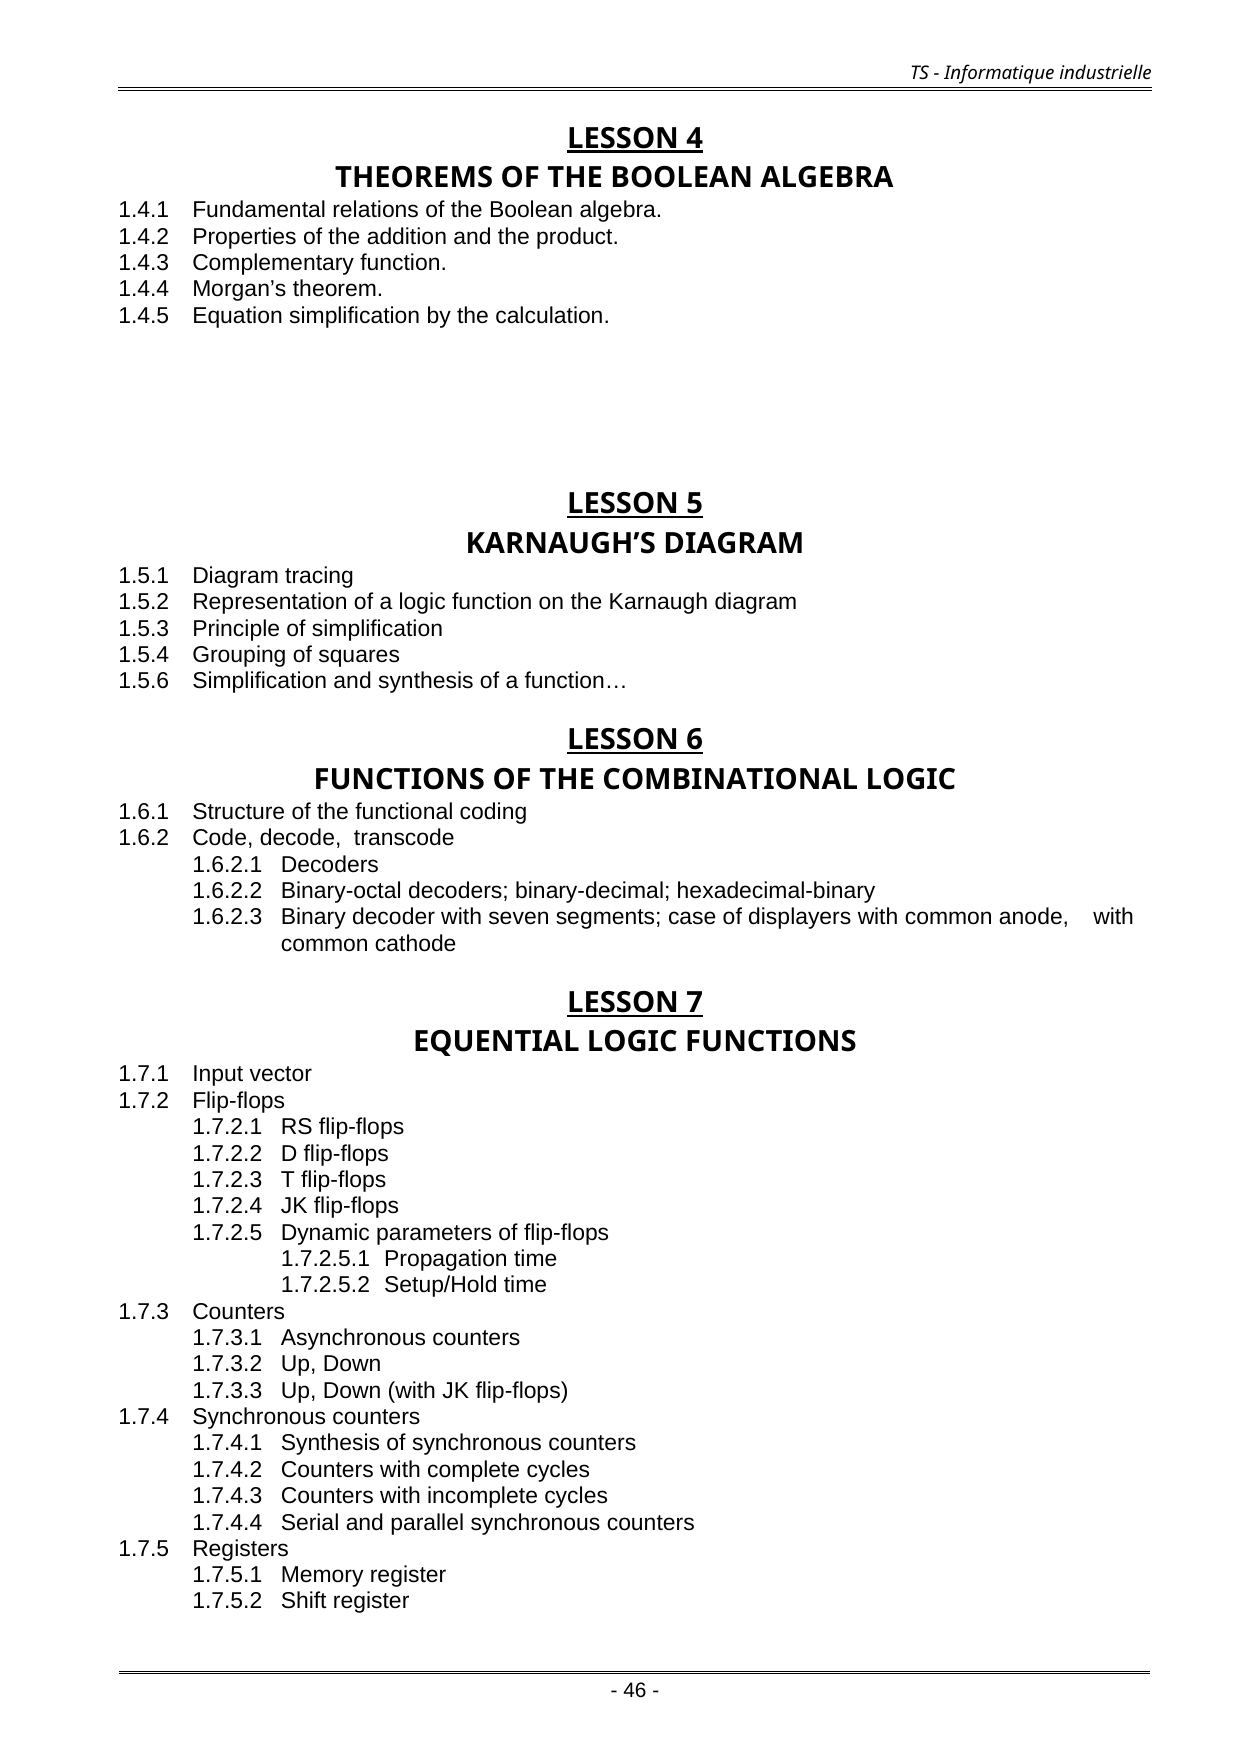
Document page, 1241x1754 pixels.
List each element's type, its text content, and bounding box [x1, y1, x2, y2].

text 1.7.2.5 Dynamic parameters of flip-flops [192, 1218, 1152, 1245]
title Lesson 5 Karnaugh’s diagram [118, 482, 1152, 562]
text 1.7.3.2 Up, Down [192, 1350, 1152, 1377]
text 1.6.2.3 Binary decoder with seven segments; case of displayers with common anode, with common cathode [192, 903, 1152, 956]
text 1.7.4 Synchronous counters [118, 1403, 1152, 1429]
text 1.6.2.2 Binary-octal decoders; binary-decimal; hexadecimal-binary [192, 877, 1152, 903]
text 1.4.4 Morgan’s theorem. [118, 275, 1152, 302]
title Lesson 6 Functions of the combinational logic [118, 718, 1152, 798]
text 1.7.1 Input vector [118, 1060, 1152, 1087]
text 1.7.4.4 Serial and parallel synchronous counters [192, 1508, 1152, 1535]
title Lesson 7 equential logic functions [118, 981, 1152, 1060]
text 1.7.2 Flip-flops [118, 1087, 1152, 1113]
text 1.7.4.2 Counters with complete cycles [192, 1456, 1152, 1482]
text 1.6.2.1 Decoders [192, 851, 1152, 877]
text 1.7.5.1 Memory register [192, 1561, 1152, 1587]
text 1.5.1 Diagram tracing [118, 562, 1152, 588]
text 1.7.5.2 Shift register [192, 1587, 1152, 1614]
text 1.7.2.5.2 Setup/Hold time [281, 1271, 1152, 1298]
text 1.5.2 Representation of a logic function on the Karnaugh diagram [118, 588, 1152, 614]
text 1.5.3 Principle of simplification [118, 614, 1152, 641]
text 1.7.3 Counters [118, 1298, 1152, 1324]
text 1.7.4.3 Counters with incomplete cycles [192, 1482, 1152, 1508]
text 1.7.2.3 T flip-flops [192, 1166, 1152, 1192]
text 1.7.4.1 Synthesis of synchronous counters [192, 1429, 1152, 1456]
text 1.7.5 Registers [118, 1535, 1152, 1561]
text 1.6.2 Code, decode, transcode [118, 824, 1152, 851]
text 1.4.2 Properties of the addition and the product. [118, 223, 1152, 249]
text 1.7.2.4 JK flip-flops [192, 1192, 1152, 1218]
text 1.7.3.3 Up, Down (with JK flip-flops) [192, 1377, 1152, 1403]
text 1.5.6 Simplification and synthesis of a function… [118, 667, 1152, 693]
text 1.7.2.2 D flip-flops [192, 1139, 1152, 1166]
title Lesson 4 Theorems of the Boolean algebra [118, 117, 1152, 196]
text 1.7.2.5.1 Propagation time [281, 1245, 1152, 1271]
text 1.7.2.1 RS flip-flops [192, 1113, 1152, 1139]
text 1.5.4 Grouping of squares [118, 641, 1152, 667]
text 1.4.3 Complementary function. [118, 249, 1152, 275]
text 1.4.5 Equation simplification by the calculation. [118, 302, 1152, 328]
text 1.4.1 Fundamental relations of the Boolean algebra. [118, 196, 1152, 223]
text 1.6.1 Structure of the functional coding [118, 798, 1152, 824]
text 1.7.3.1 Asynchronous counters [192, 1324, 1152, 1350]
